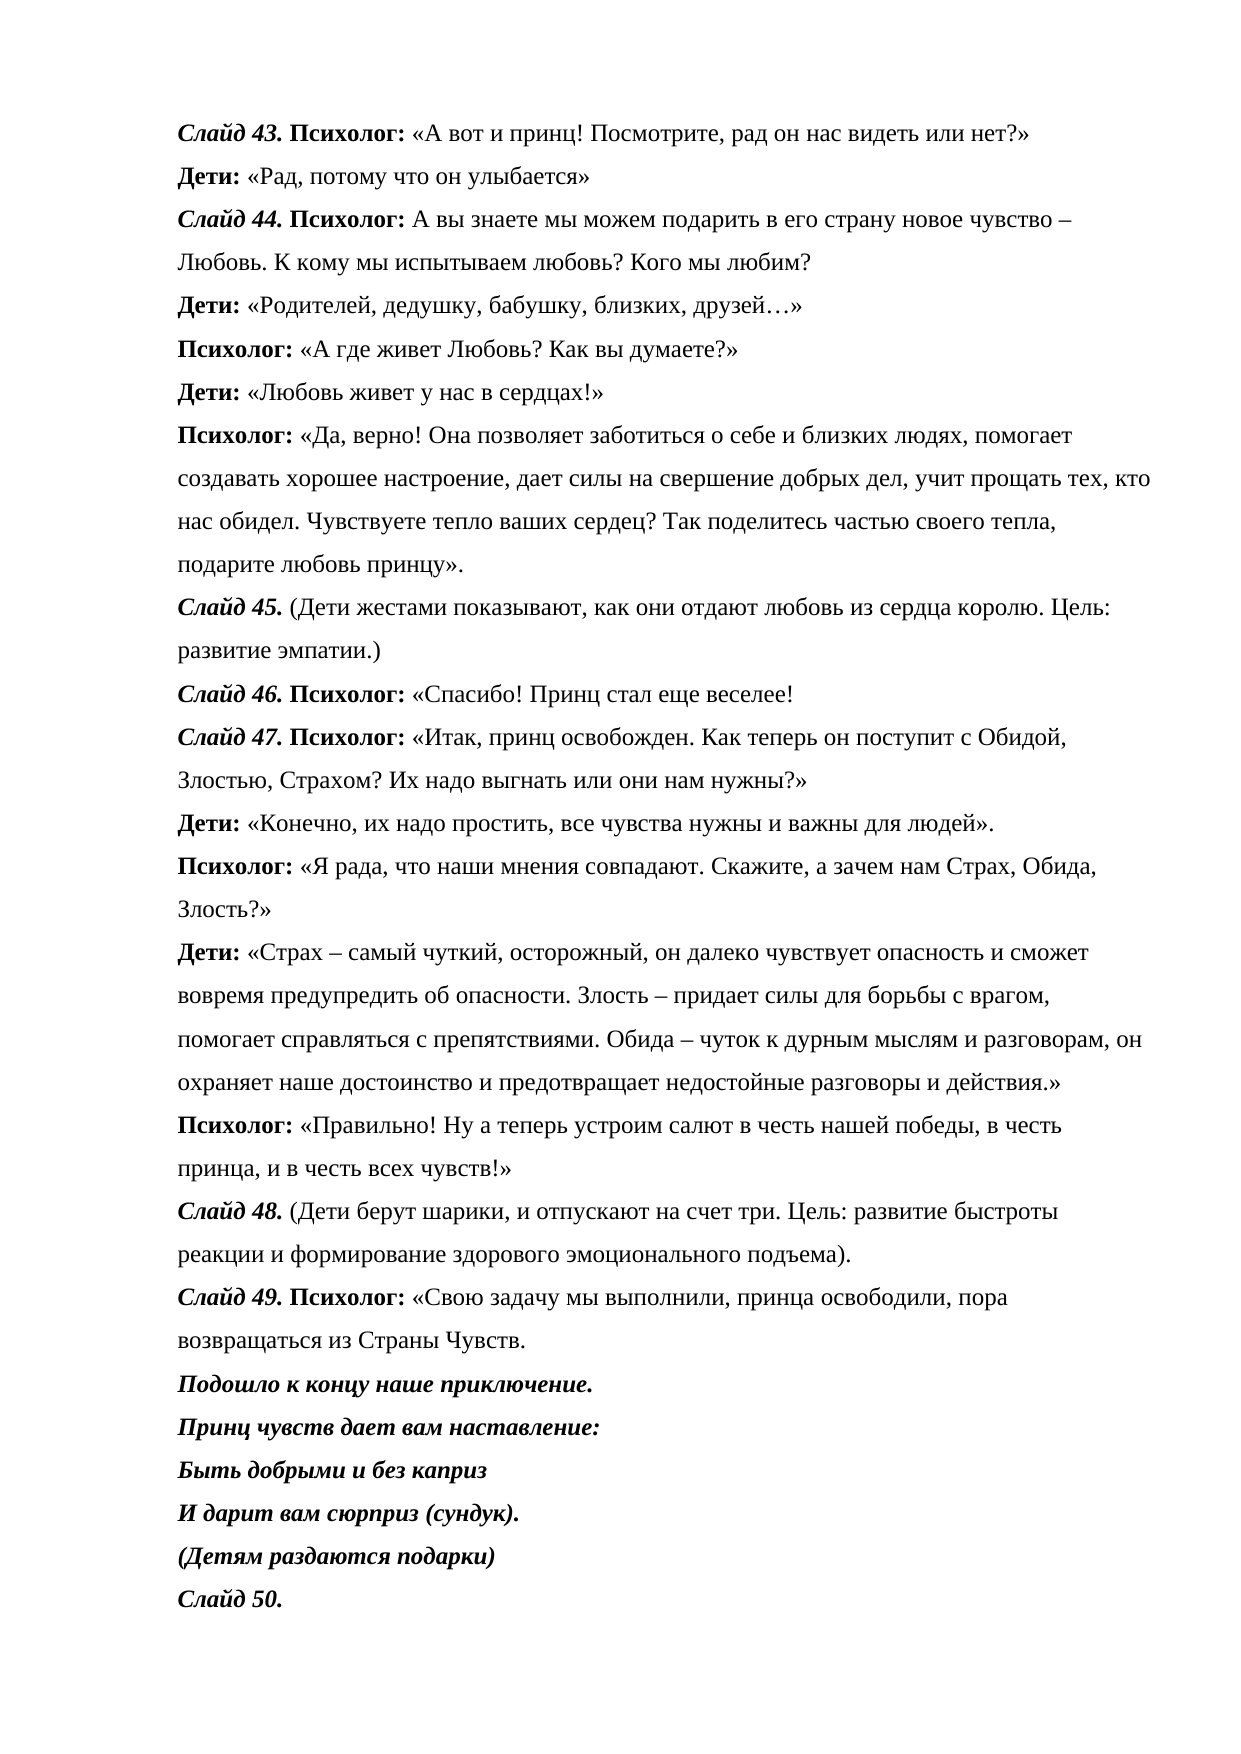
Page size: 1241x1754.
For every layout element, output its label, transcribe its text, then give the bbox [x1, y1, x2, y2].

text Подошло к концу наше приключение. [177, 1369, 1152, 1397]
text Слайд 48. (Дети берут шарики, и отпускают на счет три. Цель: развитие быстроты реакции и формирование здорового эмоционального подъема). [177, 1196, 1152, 1268]
text (Детям раздаются подарки) [177, 1541, 1152, 1570]
text Психолог: «А где живет Любовь? Как вы думаете?» [177, 334, 1152, 362]
text Принц чувств дает вам наставление: [177, 1412, 1152, 1441]
text Дети: «Конечно, их надо простить, все чувства нужны и важны для людей». [177, 808, 1152, 837]
text Слайд 50. [177, 1584, 1152, 1613]
text Дети: «Любовь живет у нас в сердцах!» [177, 377, 1152, 406]
text Дети: «Родителей, дедушку, бабушку, близких, друзей…» [177, 291, 1152, 319]
text Слайд 45. (Дети жестами показывают, как они отдают любовь из сердца королю. Цель: развитие эмпатии.) [177, 592, 1152, 664]
text Быть добрыми и без каприз [177, 1455, 1152, 1484]
text И дарит вам сюрприз (сундук). [177, 1498, 1152, 1527]
text Психолог: «Да, верно! Она позволяет заботиться о себе и близких людях, помогает создавать хорошее настроение, дает силы на свершение добрых дел, учит прощать тех, кто нас обидел. Чувствуете тепло ваших сердец? Так поделитесь частью своего тепла, подарите любовь принцу». [177, 420, 1152, 578]
text Слайд 43. Психолог: «А вот и принц! Посмотрите, рад он нас видеть или нет?» [177, 118, 1152, 147]
text Психолог: «Правильно! Ну а теперь устроим салют в честь нашей победы, в честь принца, и в честь всех чувств!» [177, 1110, 1152, 1182]
text Слайд 44. Психолог: А вы знаете мы можем подарить в его страну новое чувство – Любовь. К кому мы испытываем любовь? Кого мы любим? [177, 204, 1152, 276]
text Психолог: «Я рада, что наши мнения совпадают. Скажите, а зачем нам Страх, Обида, Злость?» [177, 851, 1152, 923]
text Дети: «Страх – самый чуткий, осторожный, он далеко чувствует опасность и сможет вовремя предупредить об опасности. Злость – придает силы для борьбы с врагом, помогает справляться с препятствиями. Обида – чуток к дурным мыслям и разговорам, он охраняет наше достоинство и предотвращает недостойные разговоры и действия.» [177, 937, 1152, 1096]
text Слайд 47. Психолог: «Итак, принц освобожден. Как теперь он поступит с Обидой, Злостью, Страхом? Их надо выгнать или они нам нужны?» [177, 722, 1152, 794]
text Дети: «Рад, потому что он улыбается» [177, 161, 1152, 190]
text Слайд 49. Психолог: «Свою задачу мы выполнили, принца освободили, пора возвращаться из Страны Чувств. [177, 1282, 1152, 1354]
text Слайд 46. Психолог: «Спасибо! Принц стал еще веселее! [177, 679, 1152, 707]
